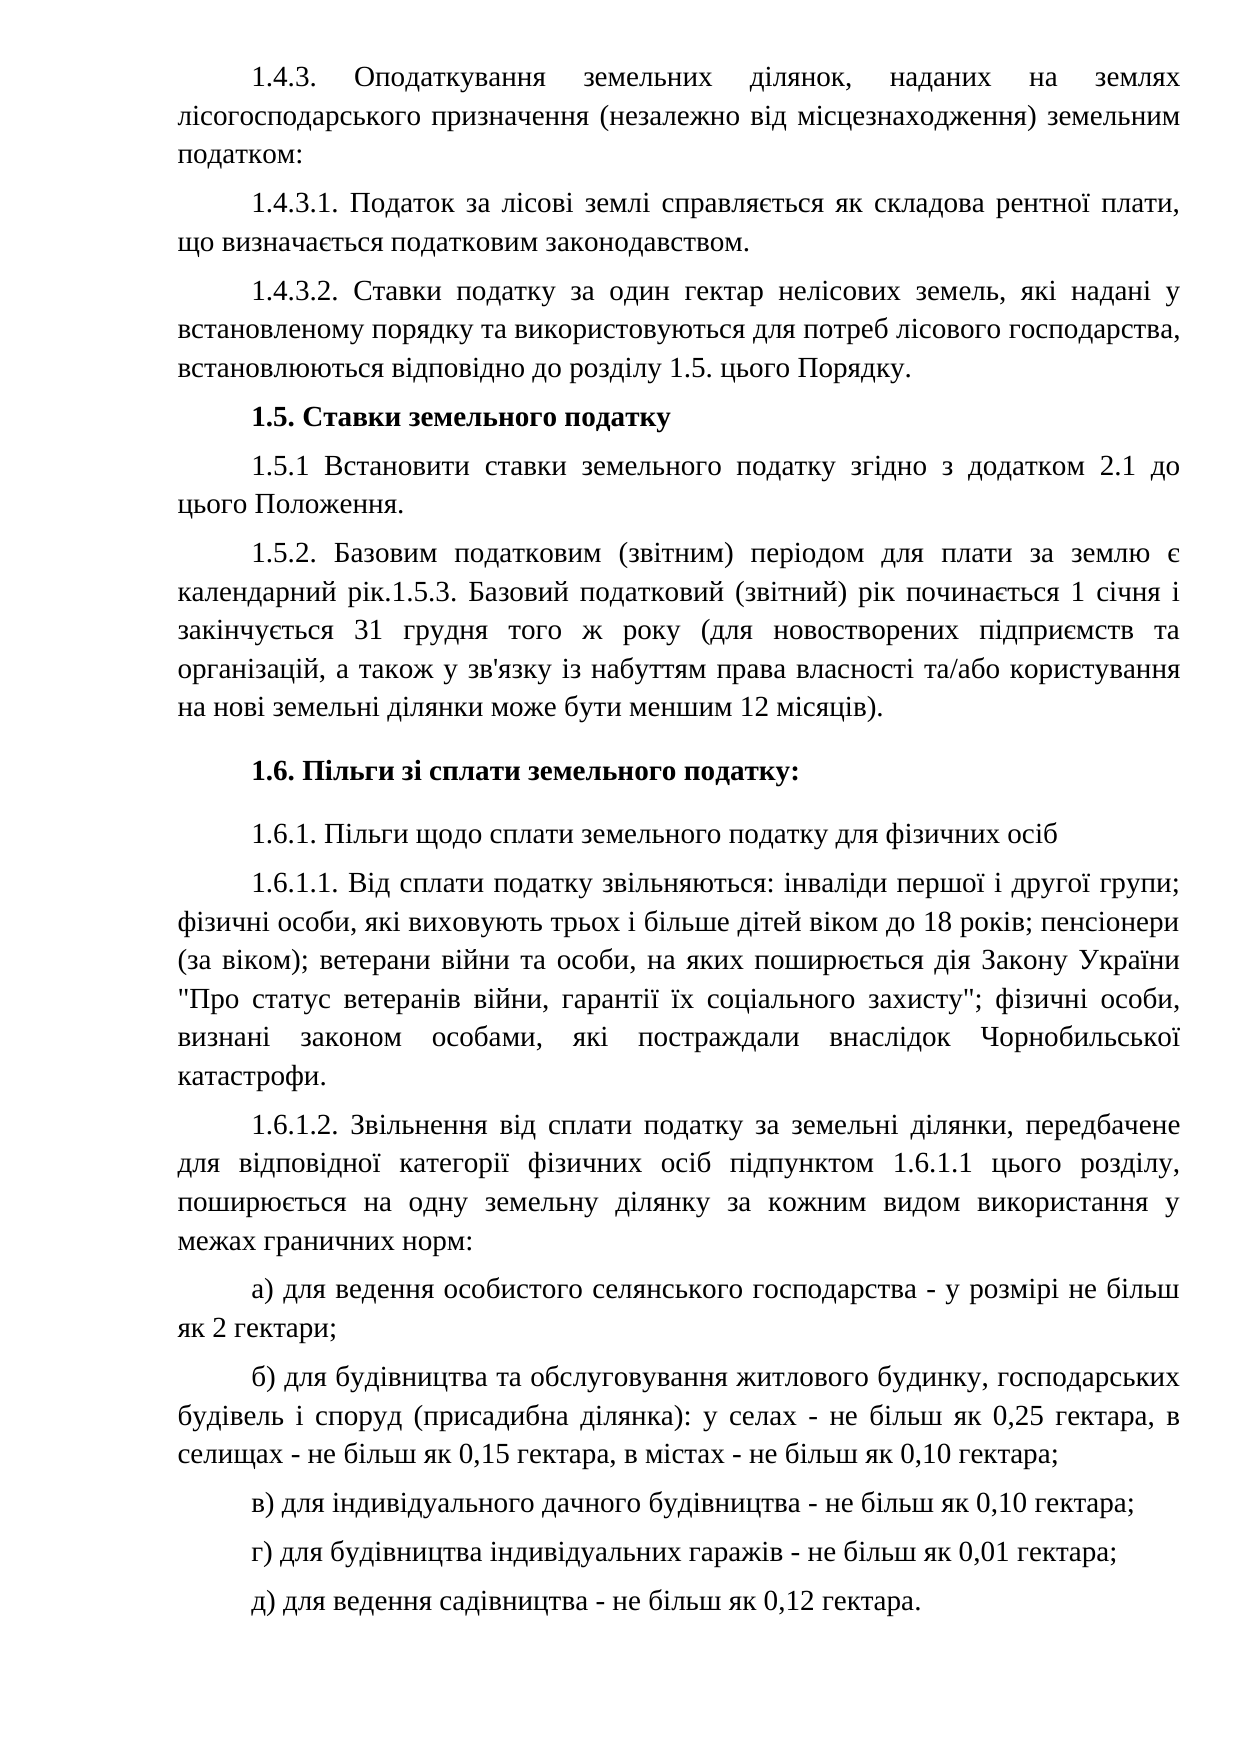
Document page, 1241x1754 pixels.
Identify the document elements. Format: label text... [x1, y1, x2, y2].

text 1.4.3. Оподаткування земельних ділянок, наданих на землях лісогосподарського призначення (незалежно від місцезнаходження) земельним податком: [177, 59, 1181, 170]
text 1.5. Ставки земельного податку [177, 399, 1181, 432]
text 1.6.1.1. Від сплати податку звільняються: інваліди першої і другої групи; фізичні особи, які виховують трьох і більше дітей віком до 18 років; пенсіонери (за віком); ветерани війни та особи, на яких поширюється дія Закону України "Про статус ветеранів війни, гарантії їх соціального захисту"; фізичні особи, визнані законом особами, які постраждали внаслідок Чорнобильської катастрофи. [177, 865, 1181, 1092]
text г) для будівництва індивідуальних гаражів - не більш як 0,01 гектара; [177, 1534, 1181, 1568]
text 1.5.1 Встановити ставки земельного податку згідно з додатком 2.1 до цього Положення. [177, 448, 1181, 520]
text д) для ведення садівництва - не більш як 0,12 гектара. [177, 1583, 1181, 1617]
text 1.4.3.2. Ставки податку за один гектар нелісових земель, які надані у встановленому порядку та використовуються для потреб лісового господарства, встановлюються відповідно до розділу 1.5. цього Порядку. [177, 273, 1181, 383]
text а) для ведення особистого селянського господарства - у розмірі не більш як 2 гектари; [177, 1272, 1181, 1344]
text 1.6.1. Пільги щодо сплати земельного податку для фізичних осіб [177, 816, 1181, 850]
text б) для будівництва та обслуговування житлового будинку, господарських будівель і споруд (присадибна ділянка): у селах - не більш як 0,25 гектара, в селищах - не більш як 0,15 гектара, в містах - не більш як 0,10 гектара; [177, 1359, 1181, 1470]
text в) для індивідуального дачного будівництва - не більш як 0,10 гектара; [177, 1485, 1181, 1519]
text 1.6.1.2. Звільнення від сплати податку за земельні ділянки, передбачене для відповідної категорії фізичних осіб підпунктом 1.6.1.1 цього розділу, поширюється на одну земельну ділянку за кожним видом використання у межах граничних норм: [177, 1107, 1181, 1256]
text 1.4.3.1. Податок за лісові землі справляється як складова рентної плати, що визначається податковим законодавством. [177, 185, 1181, 257]
text 1.5.2. Базовим податковим (звітним) періодом для плати за землю є календарний рік.1.5.3. Базовий податковий (звітний) рік починається 1 січня і закінчується 31 грудня того ж року (для новостворених підприємств та організацій, а також у зв'язку із набуттям права власності та/або користування на нові земельні ділянки може бути меншим 12 місяців). [177, 535, 1181, 723]
text 1.6. Пільги зі сплати земельного податку: [177, 753, 1181, 786]
